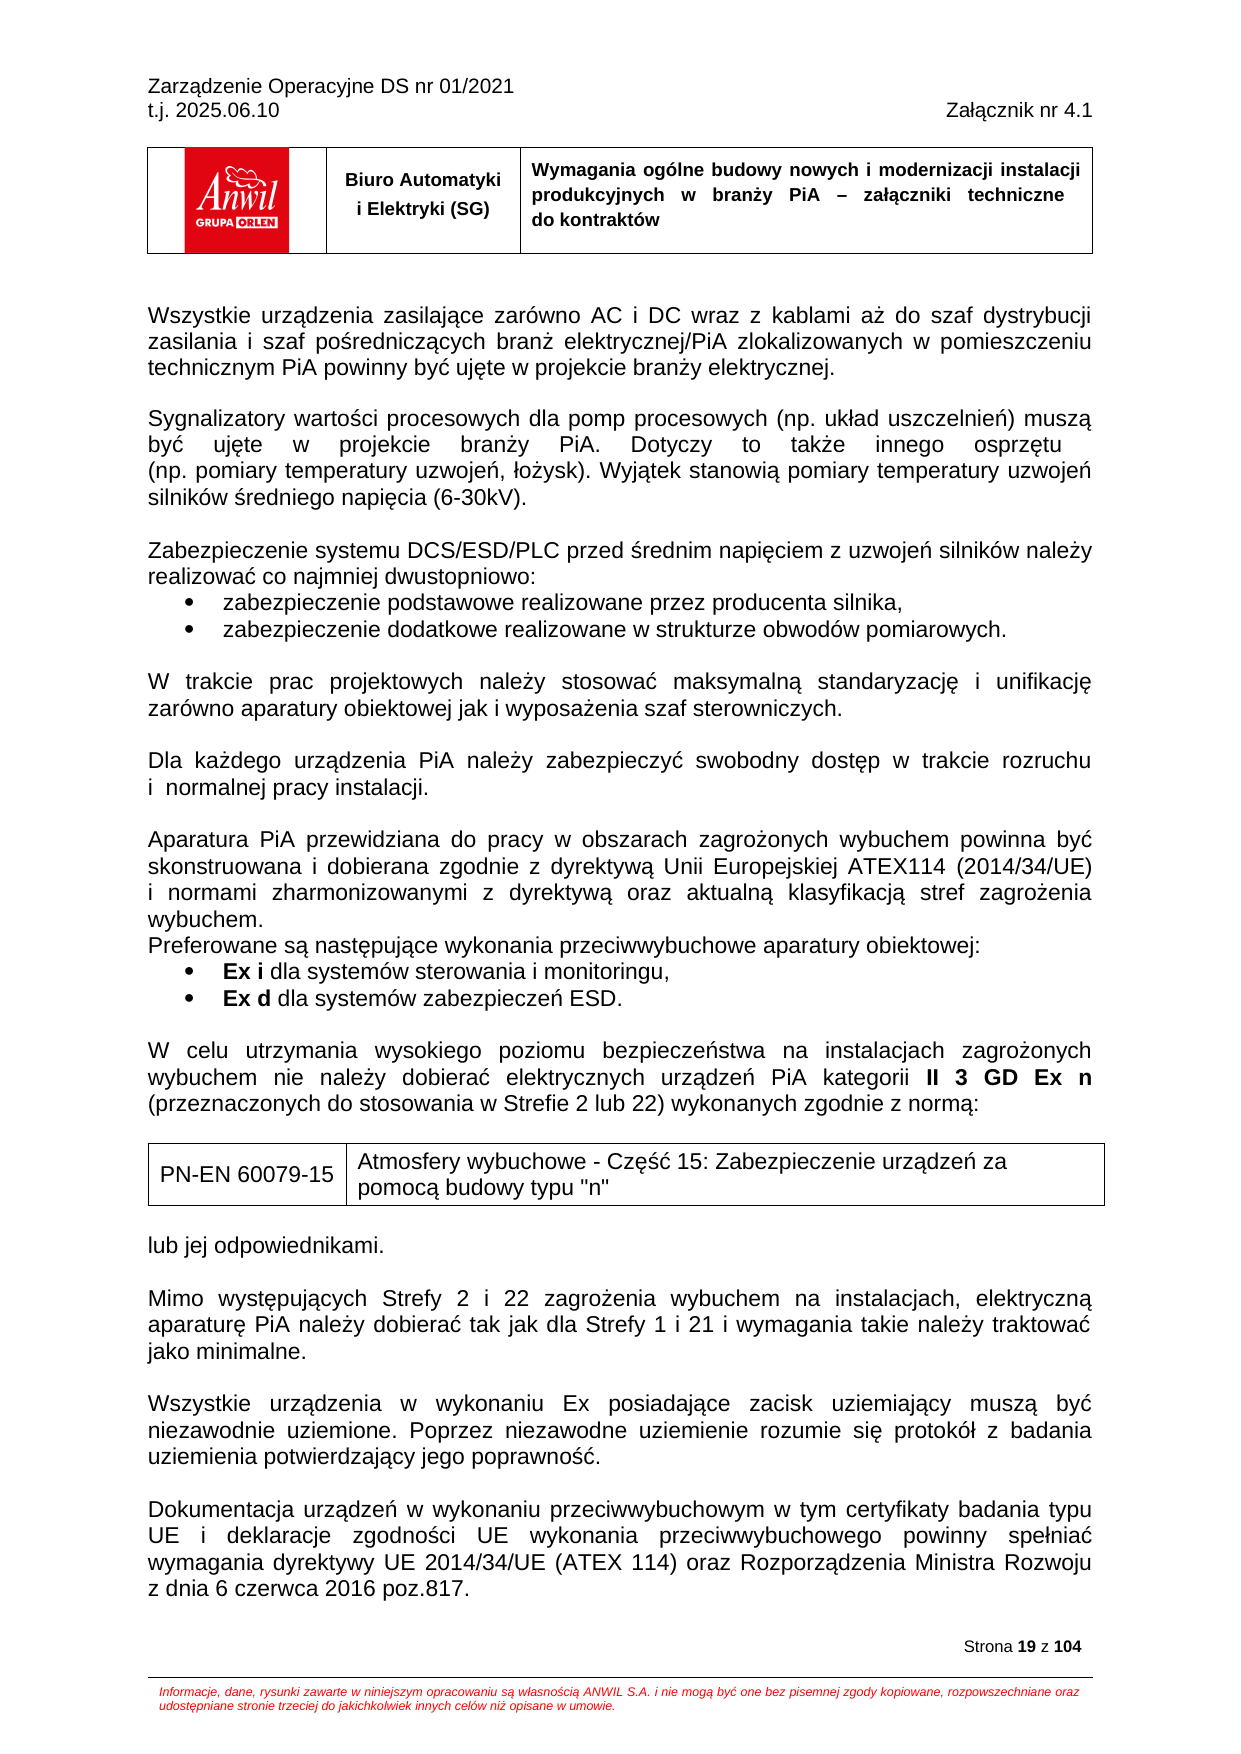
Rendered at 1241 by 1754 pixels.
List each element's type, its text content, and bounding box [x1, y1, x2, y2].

text W trakcie prac projektowych należy stosować maksymalną standaryzację i unifikację zarówno aparatury obiektowej jak i wyposażenia szaf sterowniczych. [148, 668, 1092, 721]
text Wszystkie urządzenia w wykonaniu Ex posiadające zacisk uziemiający muszą być niezawodnie uziemione. Poprzez niezawodne uziemienie rozumie się protokół z badania uziemienia potwierdzający jego poprawność. [148, 1390, 1092, 1469]
text Wszystkie urządzenia zasilające zarówno AC i DC wraz z kablami aż do szaf dystrybucji zasilania i szaf pośredniczących branż elektrycznej/PiA zlokalizowanych w pomieszczeniu technicznym PiA powinny być ujęte w projekcie branży elektrycznej. [148, 302, 1092, 381]
text Sygnalizatory wartości procesowych dla pomp procesowych (np. układ uszczelnień) muszą być ujęte w projekcie branży PiA. Dotyczy to także innego osprzętu (np. pomiary temperatury uzwojeń, łożysk). Wyjątek stanowią pomiary temperatury uzwojeń silników średniego napięcia (6-30kV). [148, 405, 1092, 510]
list Ex d dla systemów zabezpieczeń ESD. [185, 984, 1092, 1011]
table_header Atmosfery wybuchowe - Część 15: Zabezpieczenie urządzeń za pomocą budowy typu "n" [347, 1144, 1104, 1205]
list zabezpieczenie dodatkowe realizowane w strukturze obwodów pomiarowych. [185, 616, 1092, 642]
text Dla każdego urządzenia PiA należy zabezpieczyć swobodny dostęp w trakcie rozruchu i normalnej pracy instalacji. [148, 747, 1092, 800]
list zabezpieczenie podstawowe realizowane przez producenta silnika, [185, 589, 1092, 616]
text W celu utrzymania wysokiego poziomu bezpieczeństwa na instalacjach zagrożonych wybuchem nie należy dobierać elektrycznych urządzeń PiA kategorii II 3 GD Ex n (przeznaczonych do stosowania w Strefie 2 lub 22) wykonanych zgodnie z normą: [148, 1037, 1092, 1116]
text lub jej odpowiednikami. [148, 1232, 1092, 1258]
table_header PN-EN 60079-15 [149, 1144, 346, 1205]
text Aparatura PiA przewidziana do pracy w obszarach zagrożonych wybuchem powinna być skonstruowana i dobierana zgodnie z dyrektywą Unii Europejskiej ATEX114 (2014/34/UE) i normami zharmonizowanymi z dyrektywą oraz aktualną klasyfikacją stref zagrożenia wybuchem. [148, 826, 1092, 932]
picture [184, 147, 290, 253]
text Dokumentacja urządzeń w wykonaniu przeciwwybuchowym w tym certyfikaty badania typu UE i deklaracje zgodności UE wykonania przeciwwybuchowego powinny spełniać wymagania dyrektywy UE 2014/34/UE (ATEX 114) oraz Rozporządzenia Ministra Rozwoju z dnia 6 czerwca 2016 poz.817. [148, 1496, 1092, 1601]
text Mimo występujących Strefy 2 i 22 zagrożenia wybuchem na instalacjach, elektryczną aparaturę PiA należy dobierać tak jak dla Strefy 1 i 21 i wymagania takie należy traktować jako minimalne. [148, 1285, 1092, 1364]
list Ex i dla systemów sterowania i monitoringu, [185, 958, 1092, 984]
text Preferowane są następujące wykonania przeciwwybuchowe aparatury obiektowej: [148, 932, 1092, 958]
text Zabezpieczenie systemu DCS/ESD/PLC przed średnim napięciem z uzwojeń silników należy realizować co najmniej dwustopniowo: [148, 537, 1092, 589]
